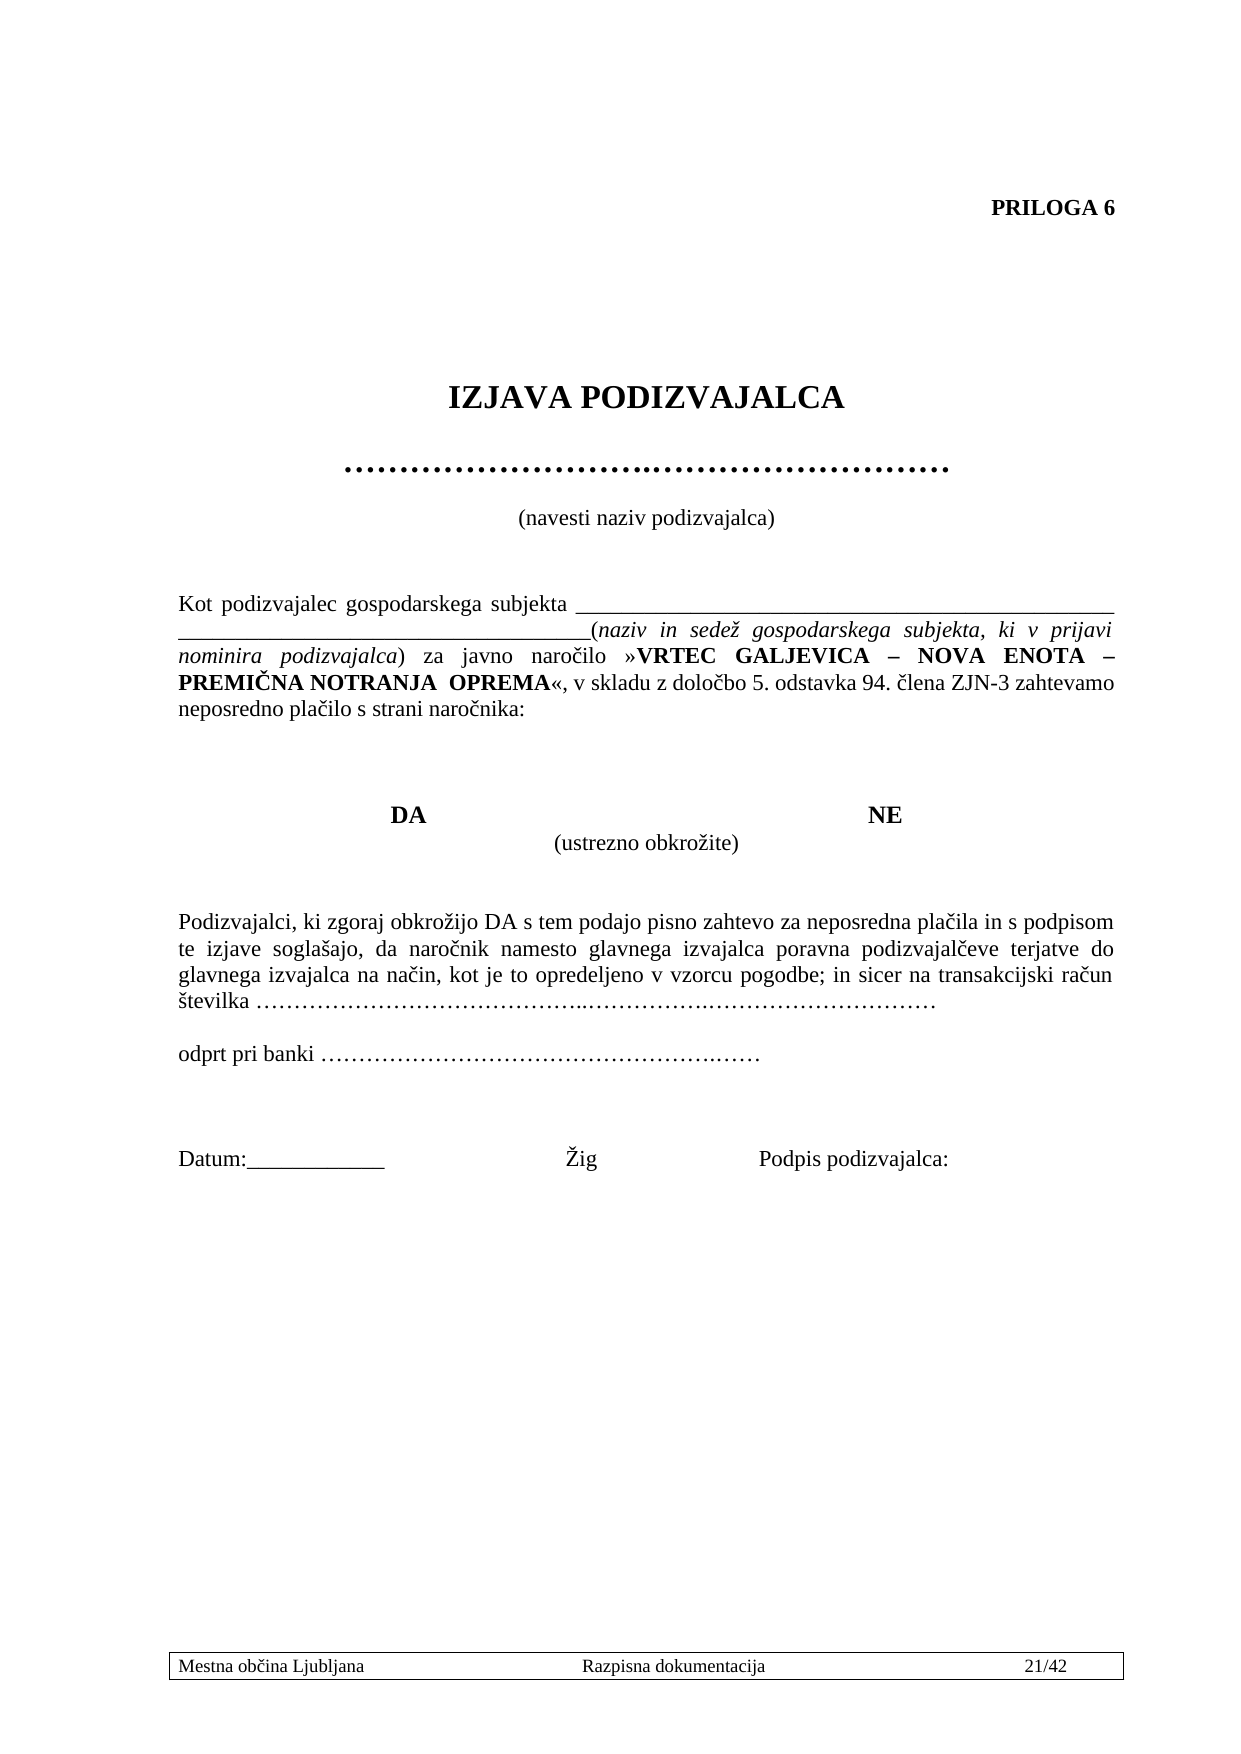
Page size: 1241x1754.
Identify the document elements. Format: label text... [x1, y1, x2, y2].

text ……………………….……………………… [178, 441, 1115, 479]
text (ustrezno obkrožite) [178, 829, 1115, 856]
text odprt pri banki …………………………………………….…… [178, 1040, 1115, 1066]
text Datum:____________ Žig Podpis podizvajalca: [178, 1145, 1115, 1172]
text IZJAVA PODIZVAJALCA [178, 378, 1115, 416]
text DA NE [178, 800, 1115, 829]
text Kot podizvajalec gospodarskega subjekta _______________________________________________ ____________________________________(naziv in sedež gospodarskega subjekta, ki v prijavi nominira podizvajalca) za javno naročilo »VRTEC GALJEVICA – NOVA ENOTA – PREMIČNA NOTRANJA OPREMA«, v skladu z določbo 5. odstavka 94. člena ZJN-3 zahtevamo neposredno plačilo s strani naročnika: [178, 589, 1115, 721]
text PRILOGA 6 [178, 194, 1115, 221]
text Podizvajalci, ki zgoraj obkrožijo DA s tem podajo pisno zahtevo za neposredna plačila in s podpisom te izjave soglašajo, da naročnik namesto glavnega izvajalca poravna podizvajalčeve terjatve do glavnega izvajalca na način, kot je to opredeljeno v vzorcu pogodbe; in sicer na transakcijski račun številka ……………………………………..…………….………………………… [178, 908, 1115, 1014]
text (navesti naziv podizvajalca) [178, 504, 1115, 531]
